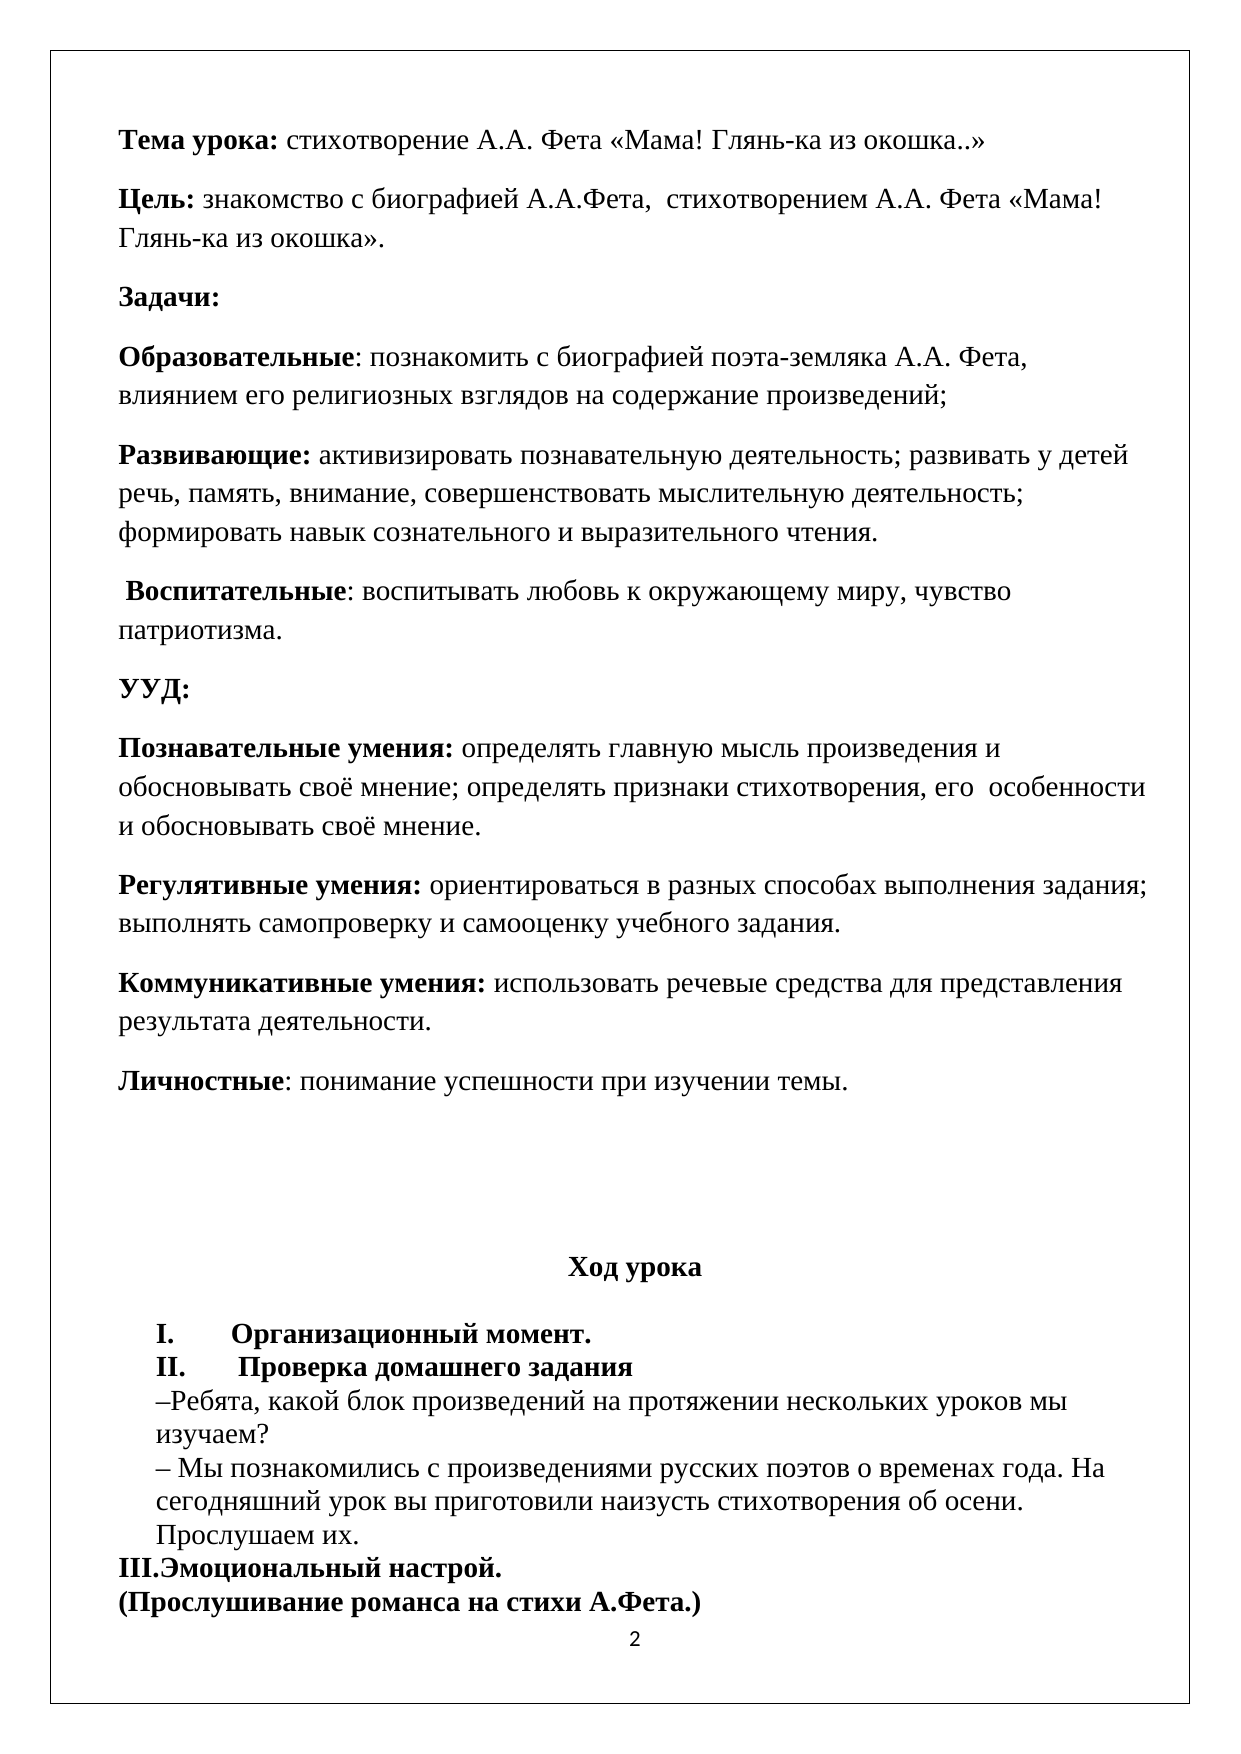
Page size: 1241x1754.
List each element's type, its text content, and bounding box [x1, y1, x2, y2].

text Тема урока: стихотворение А.А. Фета «Мама! Глянь-ка из окошка..» [118, 122, 1152, 156]
text Ход урока [118, 1249, 1152, 1282]
text УУД: [118, 671, 1152, 705]
text Личностные: понимание успешности при изучении темы. [118, 1063, 1152, 1096]
text – Мы познакомились с произведениями русских поэтов о временах года. На сегодняшний урок вы приготовили наизусть стихотворения об осени. Прослушаем их. [156, 1450, 1152, 1551]
text Коммуникативные умения: использовать речевые средства для представления результата деятельности. [118, 965, 1152, 1037]
text (Прослушивание романса на стихи А.Фета.) [118, 1584, 1152, 1618]
list Проверка домашнего задания [156, 1349, 1152, 1383]
text III.Эмоциональный настрой. [118, 1551, 1152, 1584]
text Познавательные умения: определять главную мысль произведения и обосновывать своё мнение; определять признаки стихотворения, его особенности и обосновывать своё мнение. [118, 731, 1152, 841]
text Образовательные: познакомить с биографией поэта-земляка А.А. Фета, влиянием его религиозных взглядов на содержание произведений; [118, 339, 1152, 411]
text Развивающие: активизировать познавательную деятельность; развивать у детей речь, память, внимание, совершенствовать мыслительную деятельность; формировать навык сознательного и выразительного чтения. [118, 437, 1152, 547]
list Организационный момент. [156, 1316, 1152, 1349]
text Цель: знакомство с биографией А.А.Фета, стихотворением А.А. Фета «Мама! Глянь-ка из окошка». [118, 182, 1152, 254]
text Воспитательные: воспитывать любовь к окружающему миру, чувство патриотизма. [118, 573, 1152, 645]
text Регулятивные умения: ориентироваться в разных способах выполнения задания; выполнять самопроверку и самооценку учебного задания. [118, 867, 1152, 939]
text –Ребята, какой блок произведений на протяжении нескольких уроков мы изучаем? [156, 1383, 1152, 1450]
text Задачи: [118, 279, 1152, 313]
